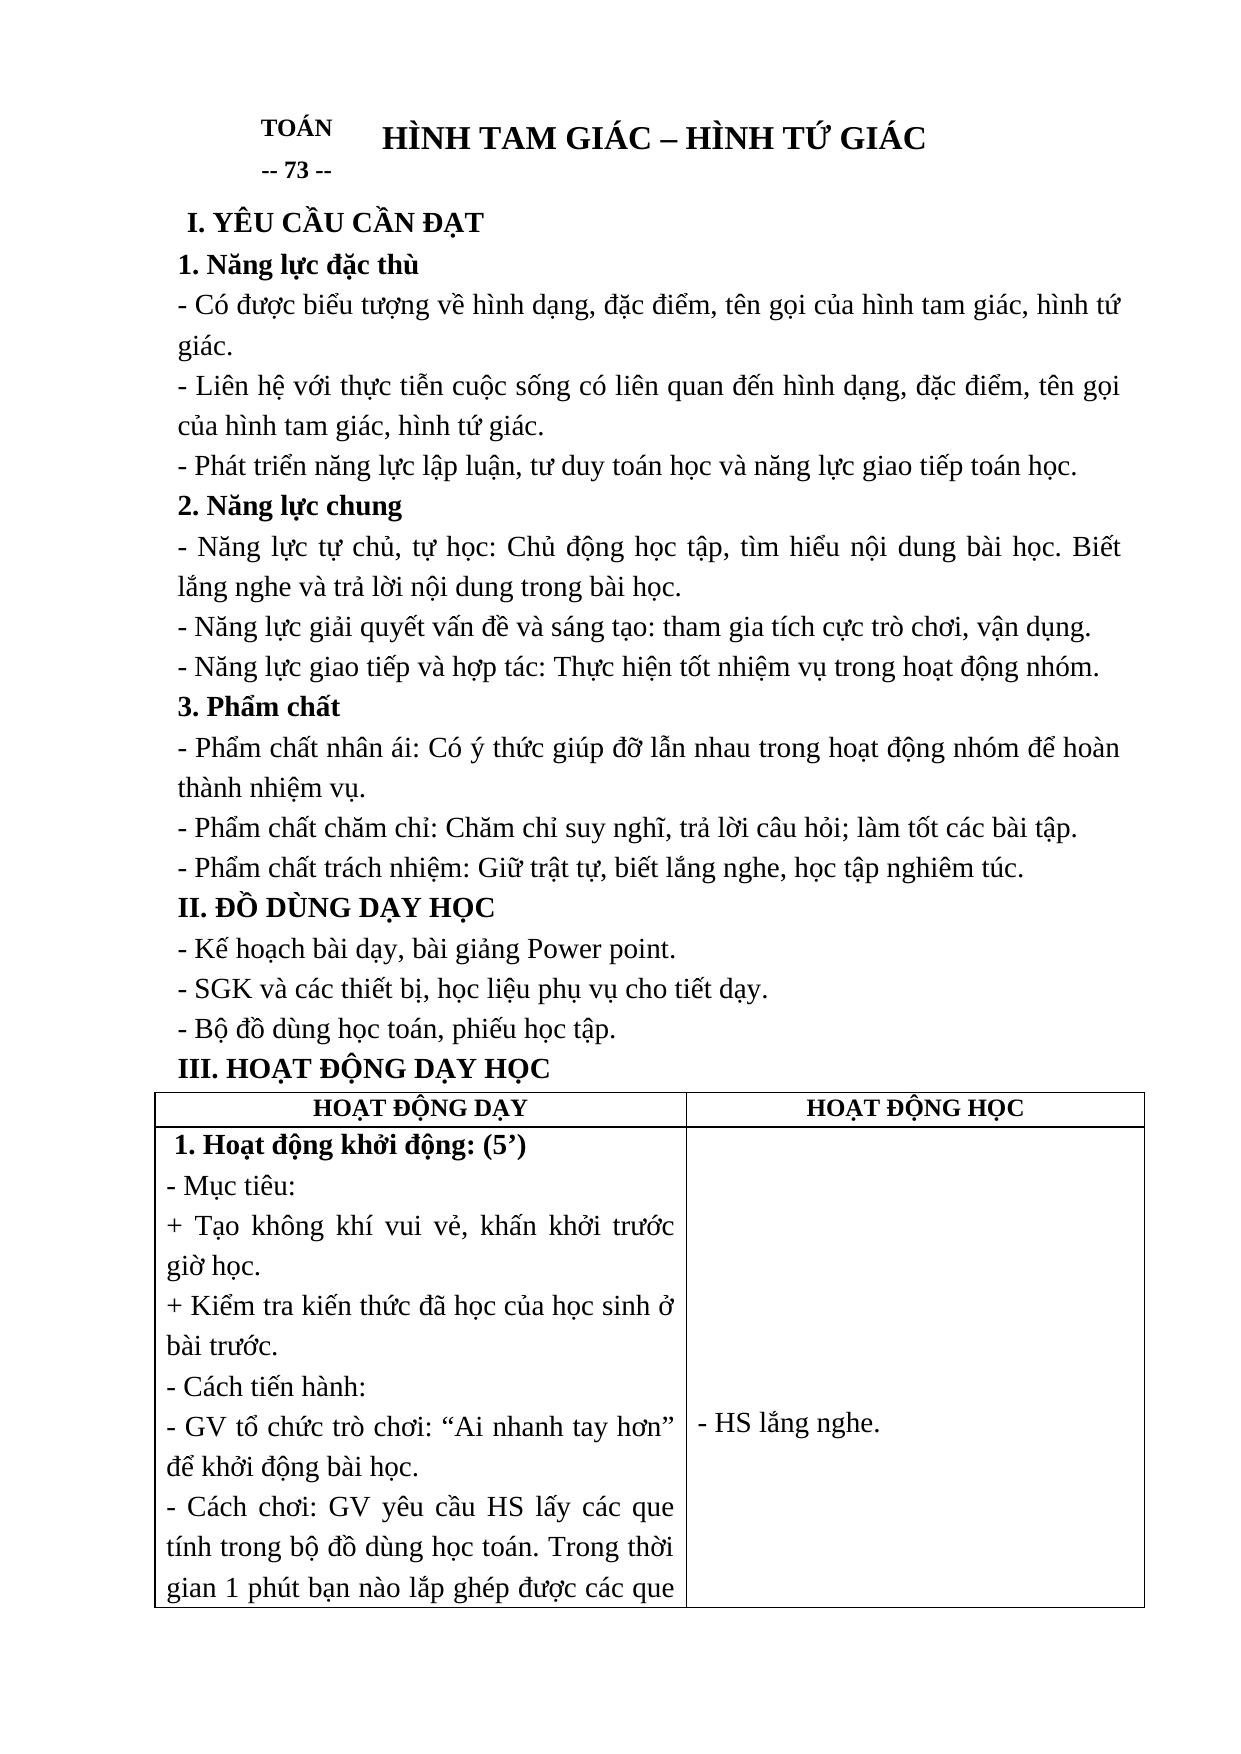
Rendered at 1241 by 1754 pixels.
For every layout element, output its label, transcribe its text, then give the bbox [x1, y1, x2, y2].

text - Có được biểu tượng về hình dạng, đặc điểm, tên gọi của hình tam giác, hình tứ giác. [177, 287, 1122, 361]
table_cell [156, 1128, 686, 1607]
text 2. Năng lực chung [177, 488, 1122, 522]
text - Phát triển năng lực lập luận, tư duy toán học và năng lực giao tiếp toán học. [177, 448, 1122, 482]
text - Bộ đồ dùng học toán, phiếu học tập. [177, 1011, 1122, 1045]
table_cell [687, 1128, 1144, 1607]
text 1. Năng lực đặc thù [177, 247, 1122, 281]
text III. HOẠT ĐỘNG DẠY HỌC [177, 1051, 1122, 1085]
text - SGK và các thiết bị, học liệu phụ vụ cho tiết dạy. [177, 971, 1122, 1004]
text I. YÊU CẦU CẦN ĐẠT [177, 205, 1122, 239]
text II. ĐỒ DÙNG DẠY HỌC [177, 891, 1122, 924]
text - Phẩm chất nhân ái: Có ý thức giúp đỡ lẫn nhau trong hoạt động nhóm để hoàn thành nhiệm vụ. [177, 730, 1122, 803]
text - Liên hệ với thực tiễn cuộc sống có liên quan đến hình dạng, đặc điểm, tên gọi của hình tam giác, hình tứ giác. [177, 368, 1122, 442]
text - Kế hoạch bài dạy, bài giảng Power point. [177, 931, 1122, 964]
text - Phẩm chất trách nhiệm: Giữ trật tự, biết lắng nghe, học tập nghiêm túc. [177, 850, 1122, 884]
table_header HOẠT ĐỘNG HỌC [687, 1093, 1144, 1126]
text - Phẩm chất chăm chỉ: Chăm chỉ suy nghĩ, trả lời câu hỏi; làm tốt các bài tập. [177, 810, 1122, 844]
text - Năng lực giải quyết vấn đề và sáng tạo: tham gia tích cực trò chơi, vận dụng. [177, 609, 1122, 643]
text HÌNH TAM GIÁC – HÌNH TỨ GIÁC [177, 118, 1122, 156]
text - Năng lực tự chủ, tự học: Chủ động học tập, tìm hiểu nội dung bài học. Biết lắng nghe và trả lời nội dung trong bài học. [177, 529, 1122, 602]
table_header HOẠT ĐỘNG DẠY [156, 1093, 686, 1126]
text - Năng lực giao tiếp và hợp tác: Thực hiện tốt nhiệm vụ trong hoạt động nhóm. [177, 649, 1122, 683]
text 3. Phẩm chất [177, 689, 1122, 723]
